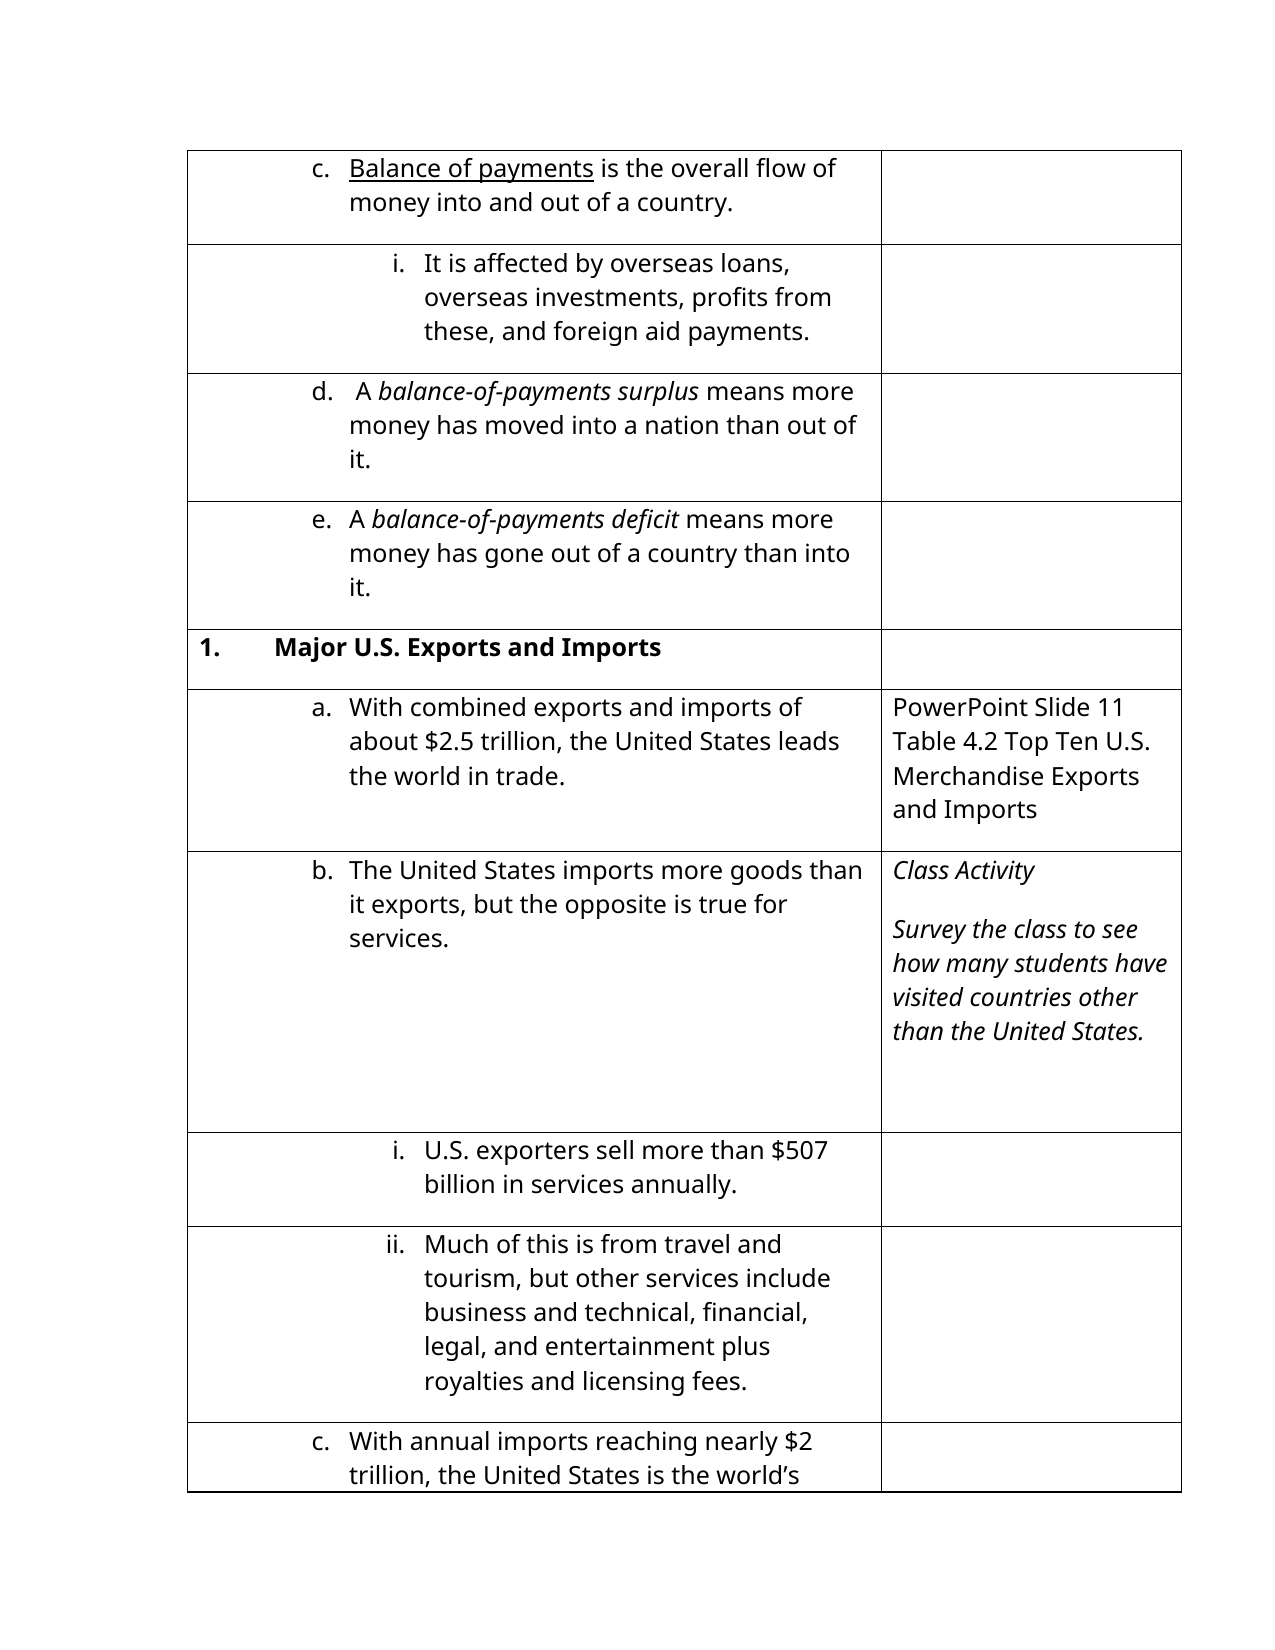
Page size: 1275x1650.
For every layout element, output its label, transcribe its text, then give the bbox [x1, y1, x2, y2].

table_cell [882, 630, 1181, 689]
table_cell A balance-of-payments surplus means more money has moved into a nation than out of it. [188, 374, 881, 501]
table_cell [188, 1423, 881, 1491]
table_cell PowerPoint Slide 11 Table 4.2 Top Ten U.S. Merchandise Exports and Imports [882, 690, 1181, 851]
table_cell With combined exports and imports of about $2.5 trillion, the United States leads the world in trade. [188, 690, 881, 851]
table_cell U.S. exporters sell more than $507 billion in services annually. [188, 1133, 881, 1226]
table_cell The United States imports more goods than it exports, but the opposite is true for services. [188, 852, 881, 1132]
table_cell Class Activity Survey the class to see how many students have visited countries other than the United States. [882, 852, 1181, 1132]
table_cell Much of this is from travel and tourism, but other services include business and technical, financial, legal, and entertainment plus royalties and licensing fees. [188, 1227, 881, 1422]
table_cell [882, 1133, 1181, 1226]
table_cell [882, 1227, 1181, 1422]
table_cell Major U.S. Exports and Imports [188, 630, 881, 689]
table_cell [882, 151, 1181, 244]
table_cell Balance of payments is the overall flow of money into and out of a country. [188, 151, 881, 244]
table_cell [882, 1423, 1181, 1491]
table_cell [882, 245, 1181, 372]
table_cell [882, 374, 1181, 501]
table_cell It is affected by overseas loans, overseas investments, profits from these, and foreign aid payments. [188, 245, 881, 372]
table_cell A balance-of-payments deficit means more money has gone out of a country than into it. [188, 502, 881, 629]
table_cell [882, 502, 1181, 629]
